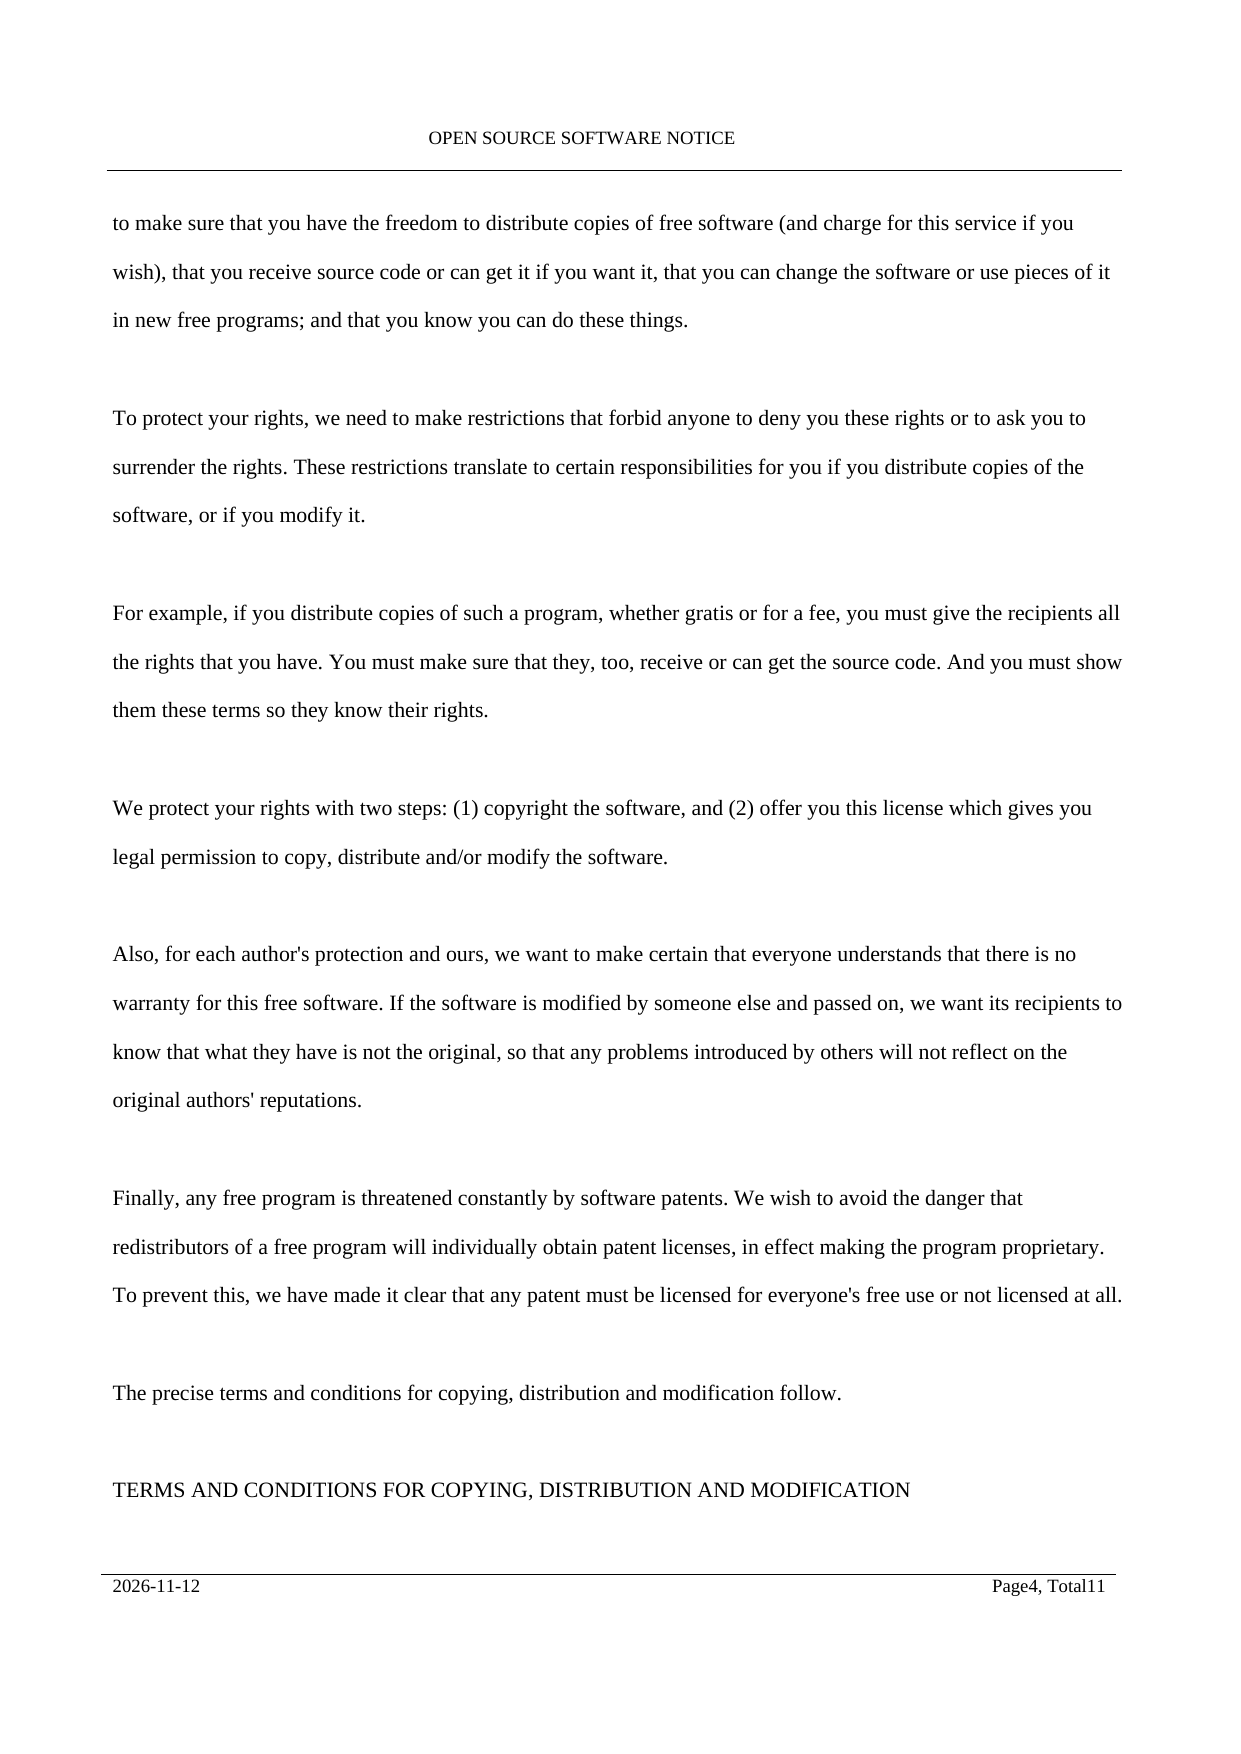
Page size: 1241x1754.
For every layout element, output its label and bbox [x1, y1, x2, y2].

text [112, 206, 1128, 1506]
